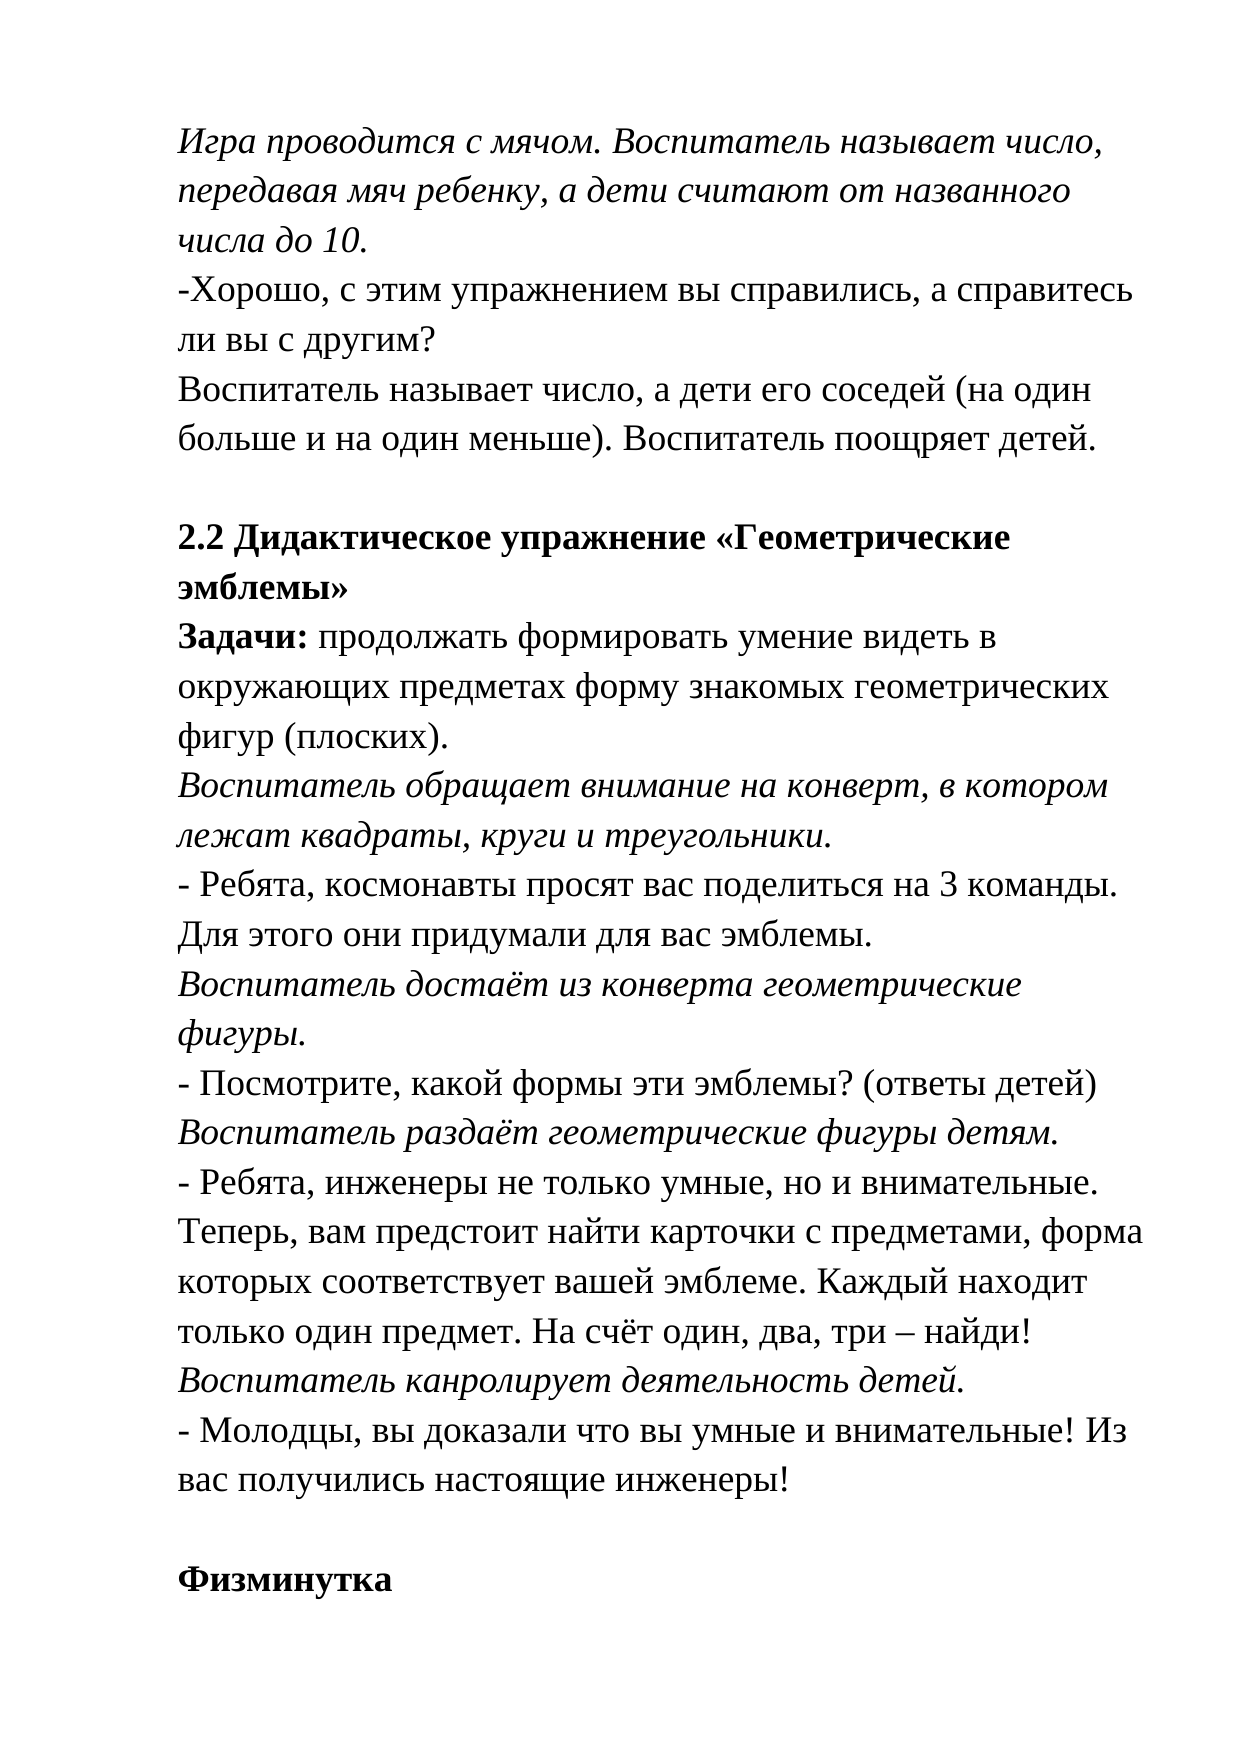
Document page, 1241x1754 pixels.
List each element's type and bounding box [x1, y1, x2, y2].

text [177, 118, 1152, 1599]
